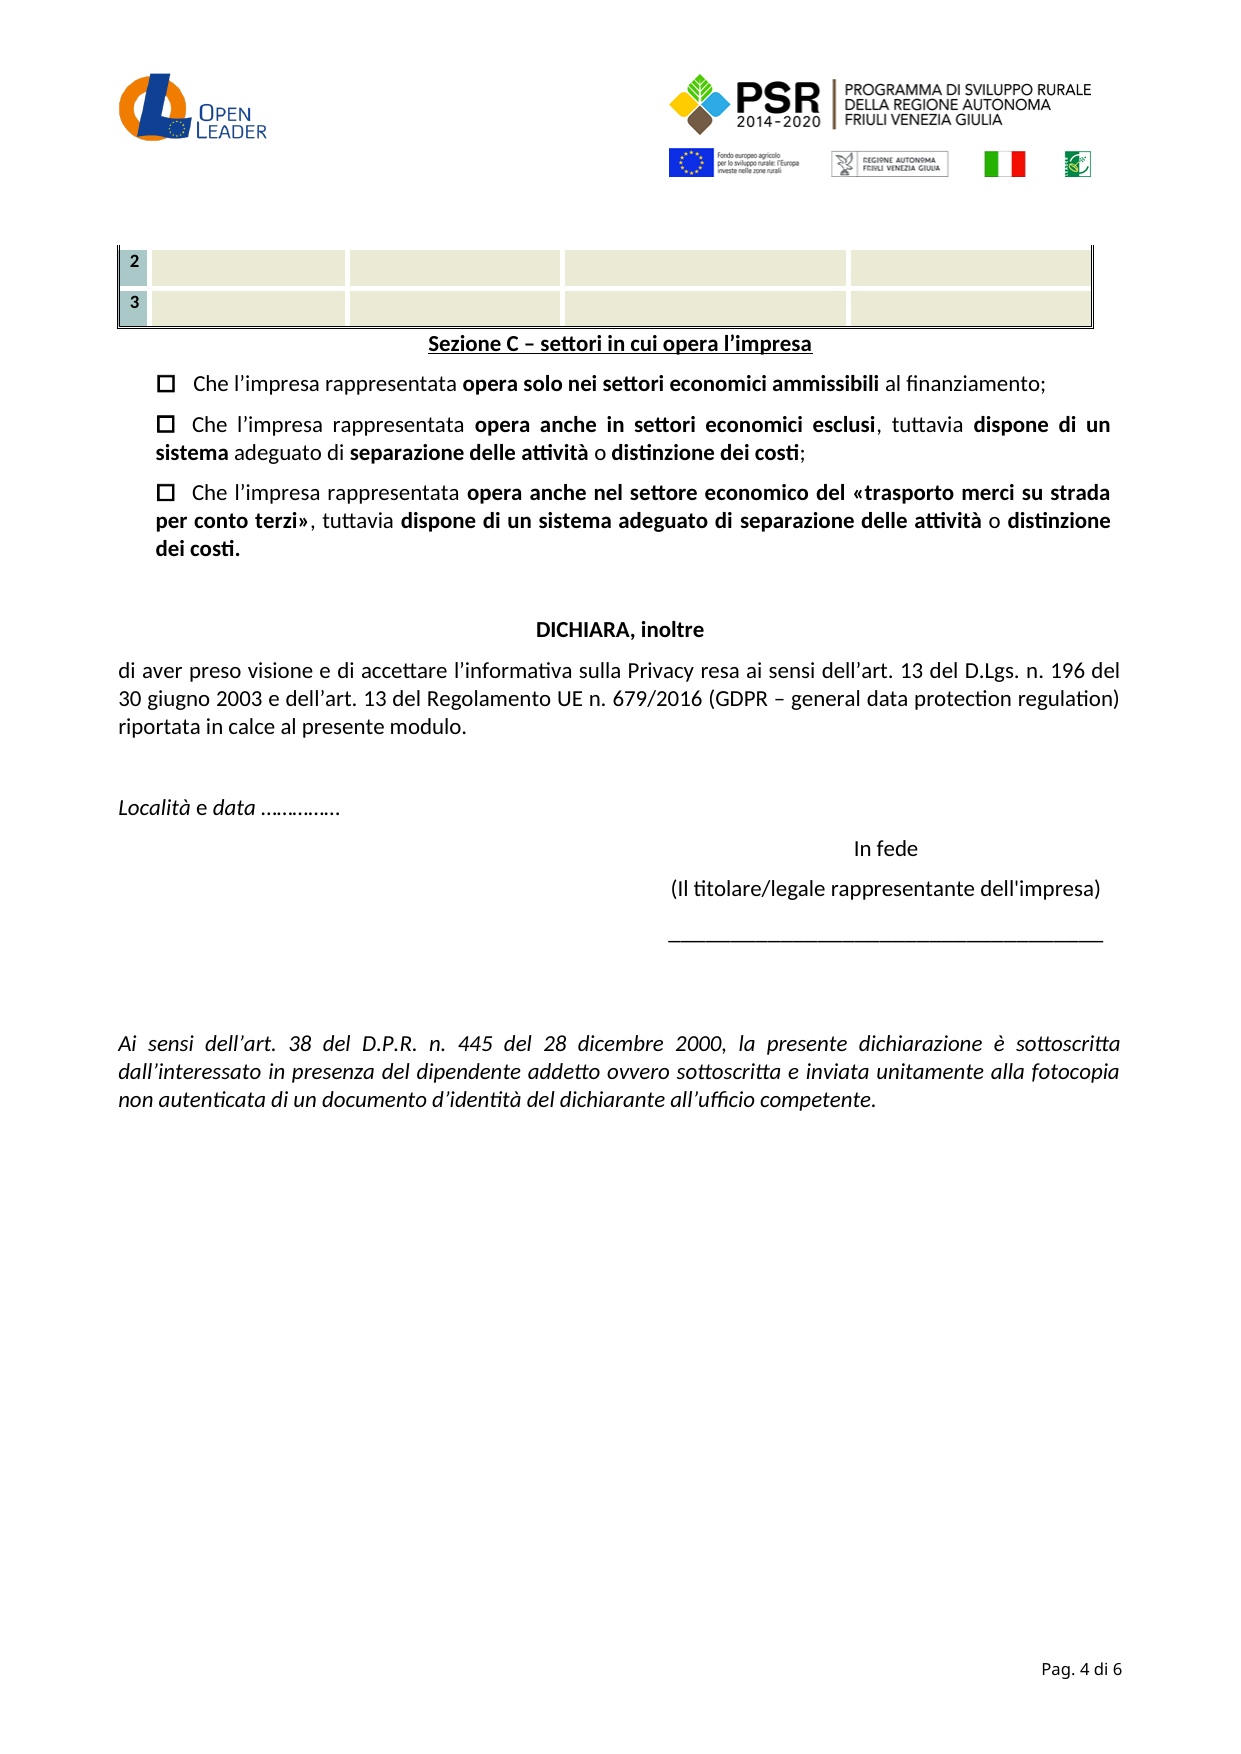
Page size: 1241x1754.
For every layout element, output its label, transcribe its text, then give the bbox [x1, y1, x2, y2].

table_cell [350, 250, 560, 286]
list Che l’impresa rappresentata opera anche in settori economici esclusi, tuttavia dispone di un sistema adeguato di separazione delle attività o distinzione dei costi; [155, 410, 1111, 466]
text di aver preso visione e di accettare l’informativa sulla Privacy resa ai sensi dell’art. 13 del D.Lgs. n. 196 del 30 giugno 2003 e dell’art. 13 del Regolamento UE n. 679/2016 (GDPR – general data protection regulation) riportata in calce al presente modulo. [118, 656, 1122, 740]
table_cell [565, 291, 846, 326]
table_cell [565, 250, 846, 286]
text Ai sensi dell’art. 38 del D.P.R. n. 445 del 28 dicembre 2000, la presente dichiarazione è sottoscritta dall’interessato in presenza del dipendente addetto ovvero sottoscritta e inviata unitamente alla fotocopia non autenticata di un documento d’identità del dichiarante all’ufficio competente. [118, 1029, 1122, 1113]
text (Il titolare/legale rappresentante dell'impresa) [650, 874, 1122, 902]
table_cell [350, 291, 560, 326]
text In fede [650, 834, 1122, 862]
list Che l’impresa rappresentata opera solo nei settori economici ammissibili al finanziamento; [156, 369, 1122, 397]
table_cell 2 [120, 250, 147, 286]
table_cell [851, 291, 1091, 326]
text ___________________________________ [650, 915, 1122, 945]
table_cell 3 [120, 291, 147, 326]
table_cell [851, 250, 1091, 286]
text Sezione C – settori in cui opera l’impresa [118, 329, 1122, 357]
text Località e data …………… [118, 793, 1122, 821]
table_cell [152, 291, 345, 326]
picture [669, 74, 1091, 177]
list Che l’impresa rappresentata opera anche nel settore economico del «trasporto merci su strada per conto terzi», tuttavia dispone di un sistema adeguato di separazione delle attività o distinzione dei costi. [155, 478, 1111, 563]
picture [118, 73, 267, 141]
text DICHIARA, inoltre [118, 616, 1122, 644]
table_cell [152, 250, 345, 286]
